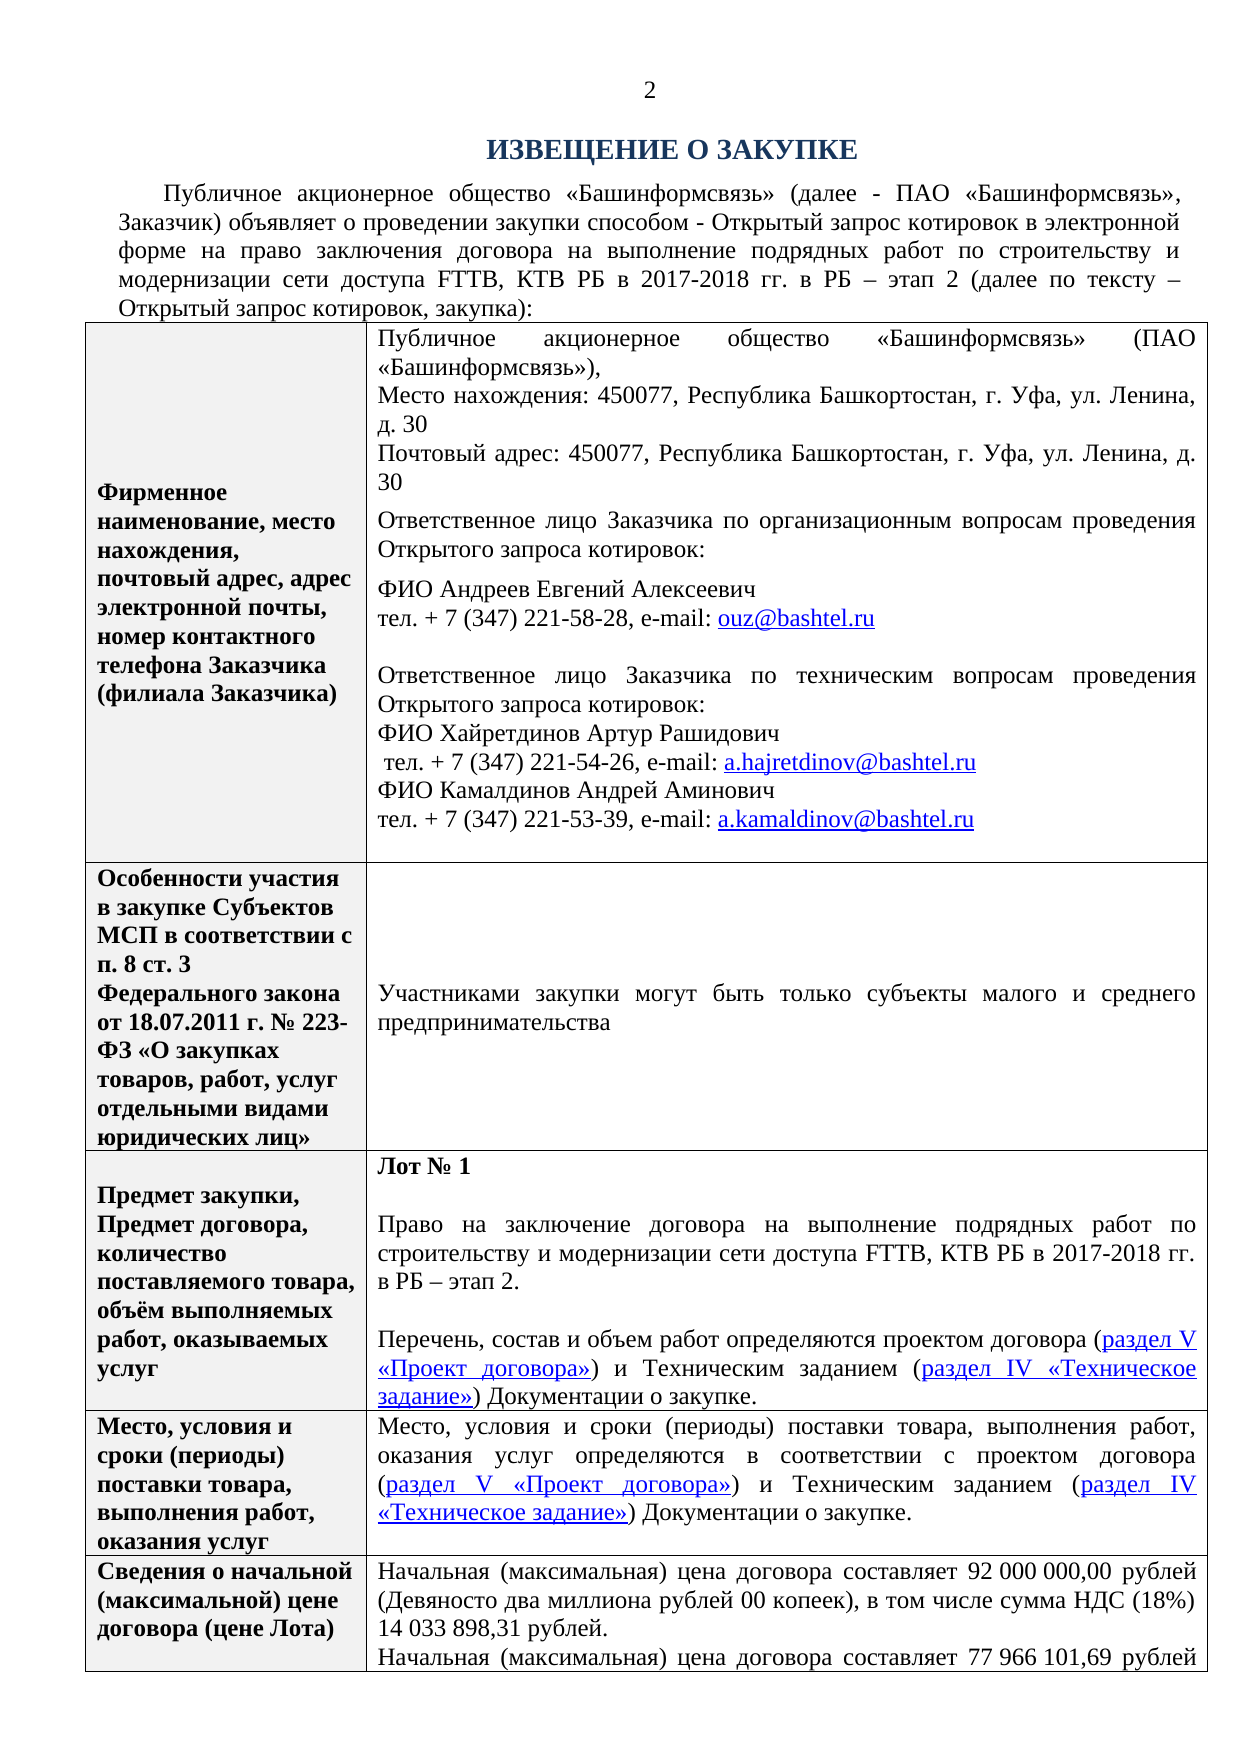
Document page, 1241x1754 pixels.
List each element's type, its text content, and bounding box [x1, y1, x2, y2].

table_cell Место, условия и сроки (периоды) поставки товара, выполнения работ, оказания услуг [86, 1411, 366, 1555]
table_header Фирменное наименование, место нахождения, почтовый адрес, адрес электронной почты, номер контактного телефона Заказчика (филиала Заказчика) [86, 323, 366, 862]
table_cell Участниками закупки могут быть только субъекты малого и среднего предпринимательства [367, 863, 1207, 1150]
subtitle ИЗВЕЩЕНИЕ О ЗАКУПКЕ [163, 132, 1181, 166]
table_cell Лот № 1 Право на заключение договора на выполнение подрядных работ по строительству и модернизации сети доступа FTTB, КТВ РБ в 2017-2018 гг. в РБ – этап 2. Перечень, состав и объем работ определяются проектом договора (раздел V «Проект договора») и Техническим заданием (раздел IV «Техническое задание») Документации о закупке. [367, 1151, 1207, 1410]
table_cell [367, 1556, 1207, 1671]
text Публичное акционерное общество «Башинформсвязь» (далее - ПАО «Башинформсвязь», Заказчик) объявляет о проведении закупки способом - Открытый запрос котировок в электронной форме на право заключения договора на выполнение подрядных работ по строительству и модернизации сети доступа FTTB, КТВ РБ в 2017-2018 гг. в РБ – этап 2 (далее по тексту – Открытый запрос котировок, закупка): [118, 178, 1181, 322]
table_header Публичное акционерное общество «Башинформсвязь» (ПАО «Башинформсвязь»), Место нахождения: 450077, Республика Башкортостан, г. Уфа, ул. Ленина, д. 30 Почтовый адрес: 450077, Республика Башкортостан, г. Уфа, ул. Ленина, д. 30 Ответственное лицо Заказчика по организационным вопросам проведения Открытого запроса котировок: ФИО Андреев Евгений Алексеевич тел. + 7 (347) 221-58-28, e-mail: ouz@bashtel.ru Ответственное лицо Заказчика по техническим вопросам проведения Открытого запроса котировок: ФИО Хайретдинов Артур Рашидович тел. + 7 (347) 221-54-26, e-mail: a.hajretdinov@bashtel.ru ФИО Камалдинов Андрей Аминович тел. + 7 (347) 221-53-39, e-mail: a.kamaldinov@bashtel.ru [367, 323, 1207, 862]
table_cell Предмет закупки, Предмет договора, количество поставляемого товара, объём выполняемых работ, оказываемых услуг [86, 1151, 366, 1410]
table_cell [86, 1556, 366, 1671]
table_cell Место, условия и сроки (периоды) поставки товара, выполнения работ, оказания услуг определяются в соответствии с проектом договора (раздел V «Проект договора») и Техническим заданием (раздел IV «Техническое задание») Документации о закупке. [367, 1411, 1207, 1555]
table_cell Особенности участия в закупке Субъектов МСП в соответствии с п. 8 ст. 3 Федерального закона от 18.07.2011 г. № 223-ФЗ «О закупках товаров, работ, услуг отдельными видами юридических лиц» [86, 863, 366, 1150]
